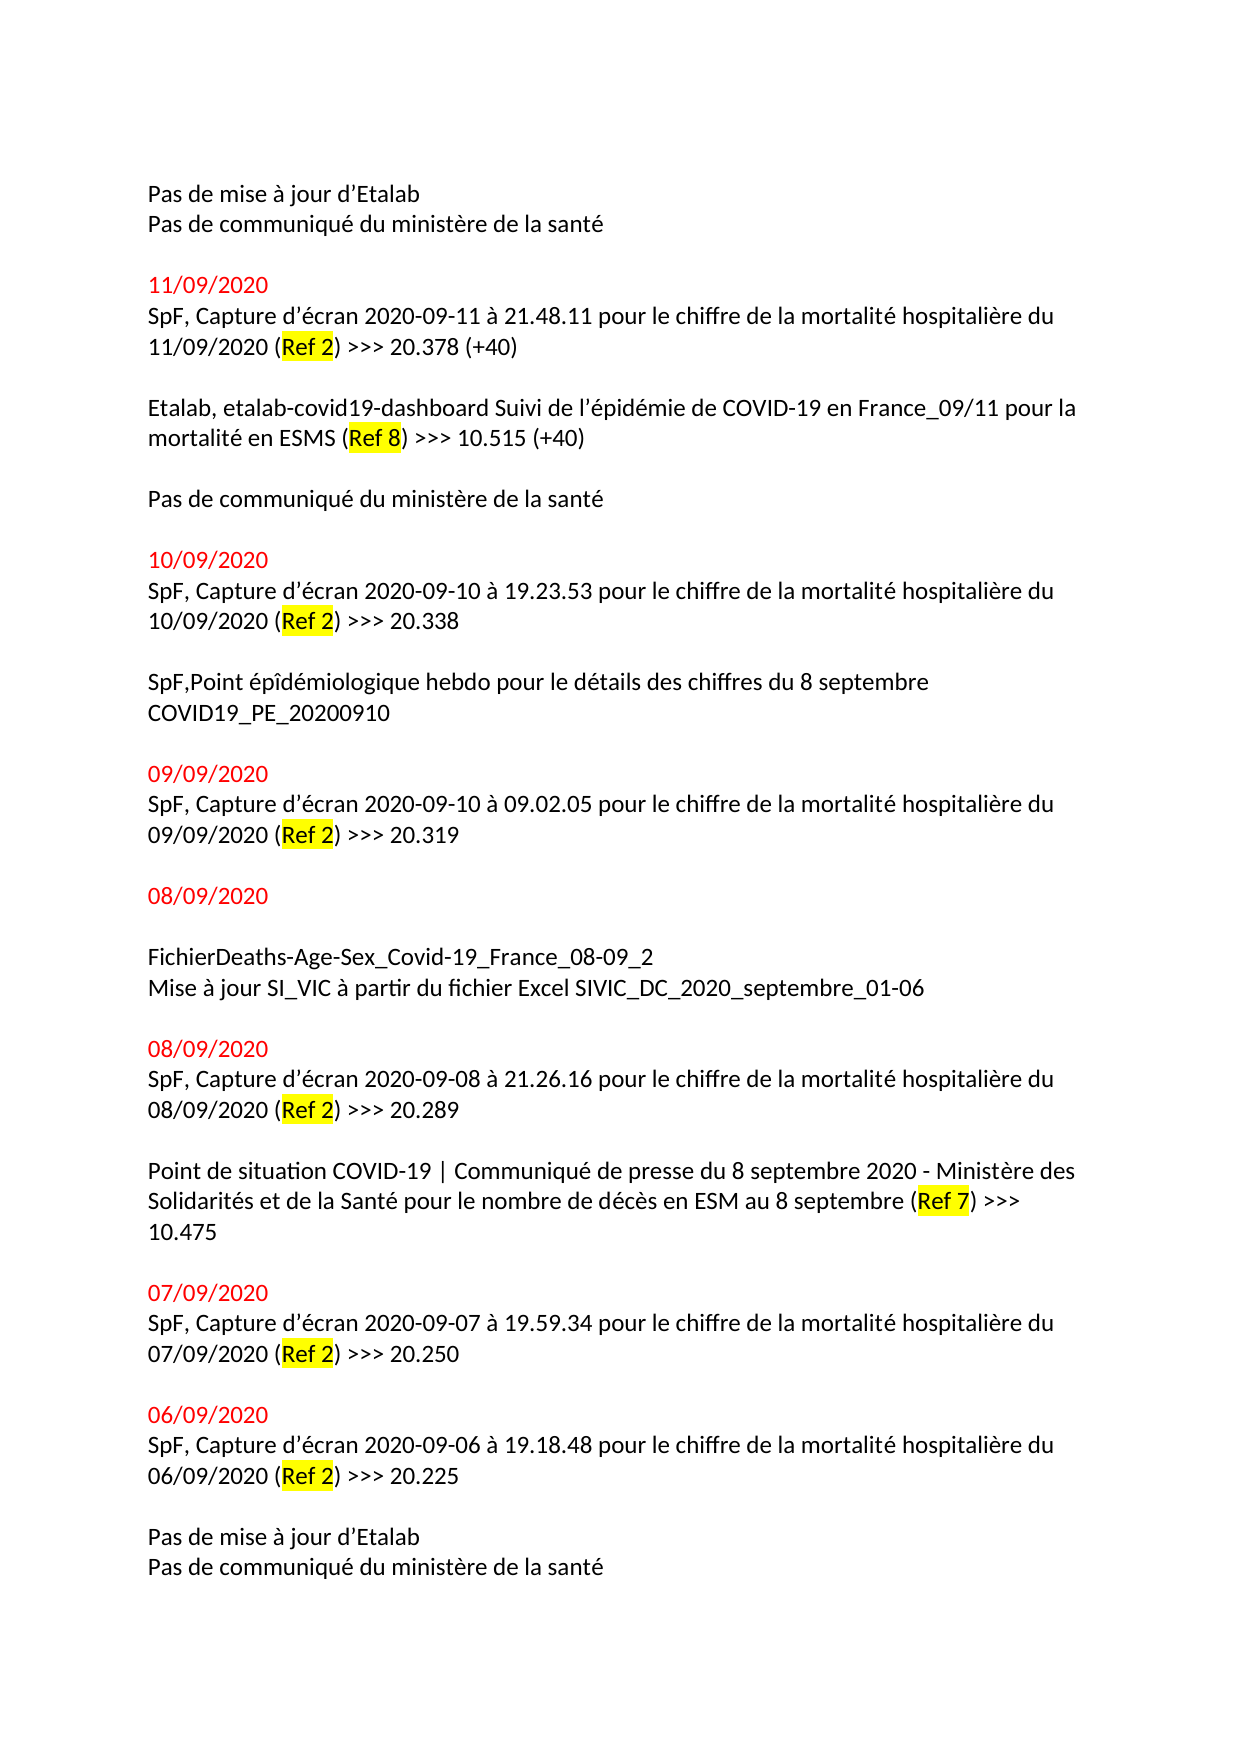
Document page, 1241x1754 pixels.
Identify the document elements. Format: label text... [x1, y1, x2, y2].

text Mise à jour SI_VIC à partir du fichier Excel SIVIC_DC_2020_septembre_01-06 [148, 972, 1093, 1002]
text Pas de communiqué du ministère de la santé [148, 1552, 1093, 1582]
text 11/09/2020 [148, 270, 1093, 300]
text Pas de communiqué du ministère de la santé [148, 483, 1093, 514]
text Point de situation COVID-19 | Communiqué de presse du 8 septembre 2020 - Ministère des Solidarités et de la Santé pour le nombre de décès en ESM au 8 septembre (Ref 7) >>> 10.475 [148, 1155, 1093, 1246]
text SpF,Point épîdémiologique hebdo pour le détails des chiffres du 8 septembre COVID19_PE_20200910 [148, 666, 1093, 727]
text Pas de mise à jour d’Etalab [148, 1521, 1093, 1552]
text SpF, Capture d’écran 2020-09-10 à 19.23.53 pour le chiffre de la mortalité hospitalière du 10/09/2020 (Ref 2) >>> 20.338 [148, 575, 1093, 636]
text SpF, Capture d’écran 2020-09-11 à 21.48.11 pour le chiffre de la mortalité hospitalière du 11/09/2020 (Ref 2) >>> 20.378 (+40) [148, 300, 1093, 361]
text 07/09/2020 [148, 1277, 1093, 1307]
text Etalab, etalab-covid19-dashboard Suivi de l’épidémie de COVID-19 en France_09/11 pour la mortalité en ESMS (Ref 8) >>> 10.515 (+40) [148, 392, 1093, 453]
text SpF, Capture d’écran 2020-09-06 à 19.18.48 pour le chiffre de la mortalité hospitalière du 06/09/2020 (Ref 2) >>> 20.225 [148, 1429, 1093, 1491]
text SpF, Capture d’écran 2020-09-07 à 19.59.34 pour le chiffre de la mortalité hospitalière du 07/09/2020 (Ref 2) >>> 20.250 [148, 1307, 1093, 1368]
text 06/09/2020 [148, 1399, 1093, 1429]
text 10/09/2020 [148, 544, 1093, 575]
text 08/09/2020 [148, 1033, 1093, 1063]
text 08/09/2020 [148, 880, 1093, 911]
text FichierDeaths-Age-Sex_Covid-19_France_08-09_2 [148, 941, 1093, 972]
text SpF, Capture d’écran 2020-09-10 à 09.02.05 pour le chiffre de la mortalité hospitalière du 09/09/2020 (Ref 2) >>> 20.319 [148, 788, 1093, 849]
text SpF, Capture d’écran 2020-09-08 à 21.26.16 pour le chiffre de la mortalité hospitalière du 08/09/2020 (Ref 2) >>> 20.289 [148, 1063, 1093, 1124]
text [148, 209, 1093, 239]
text Pas de mise à jour d’Etalab [148, 178, 1093, 209]
text 09/09/2020 [148, 758, 1093, 788]
